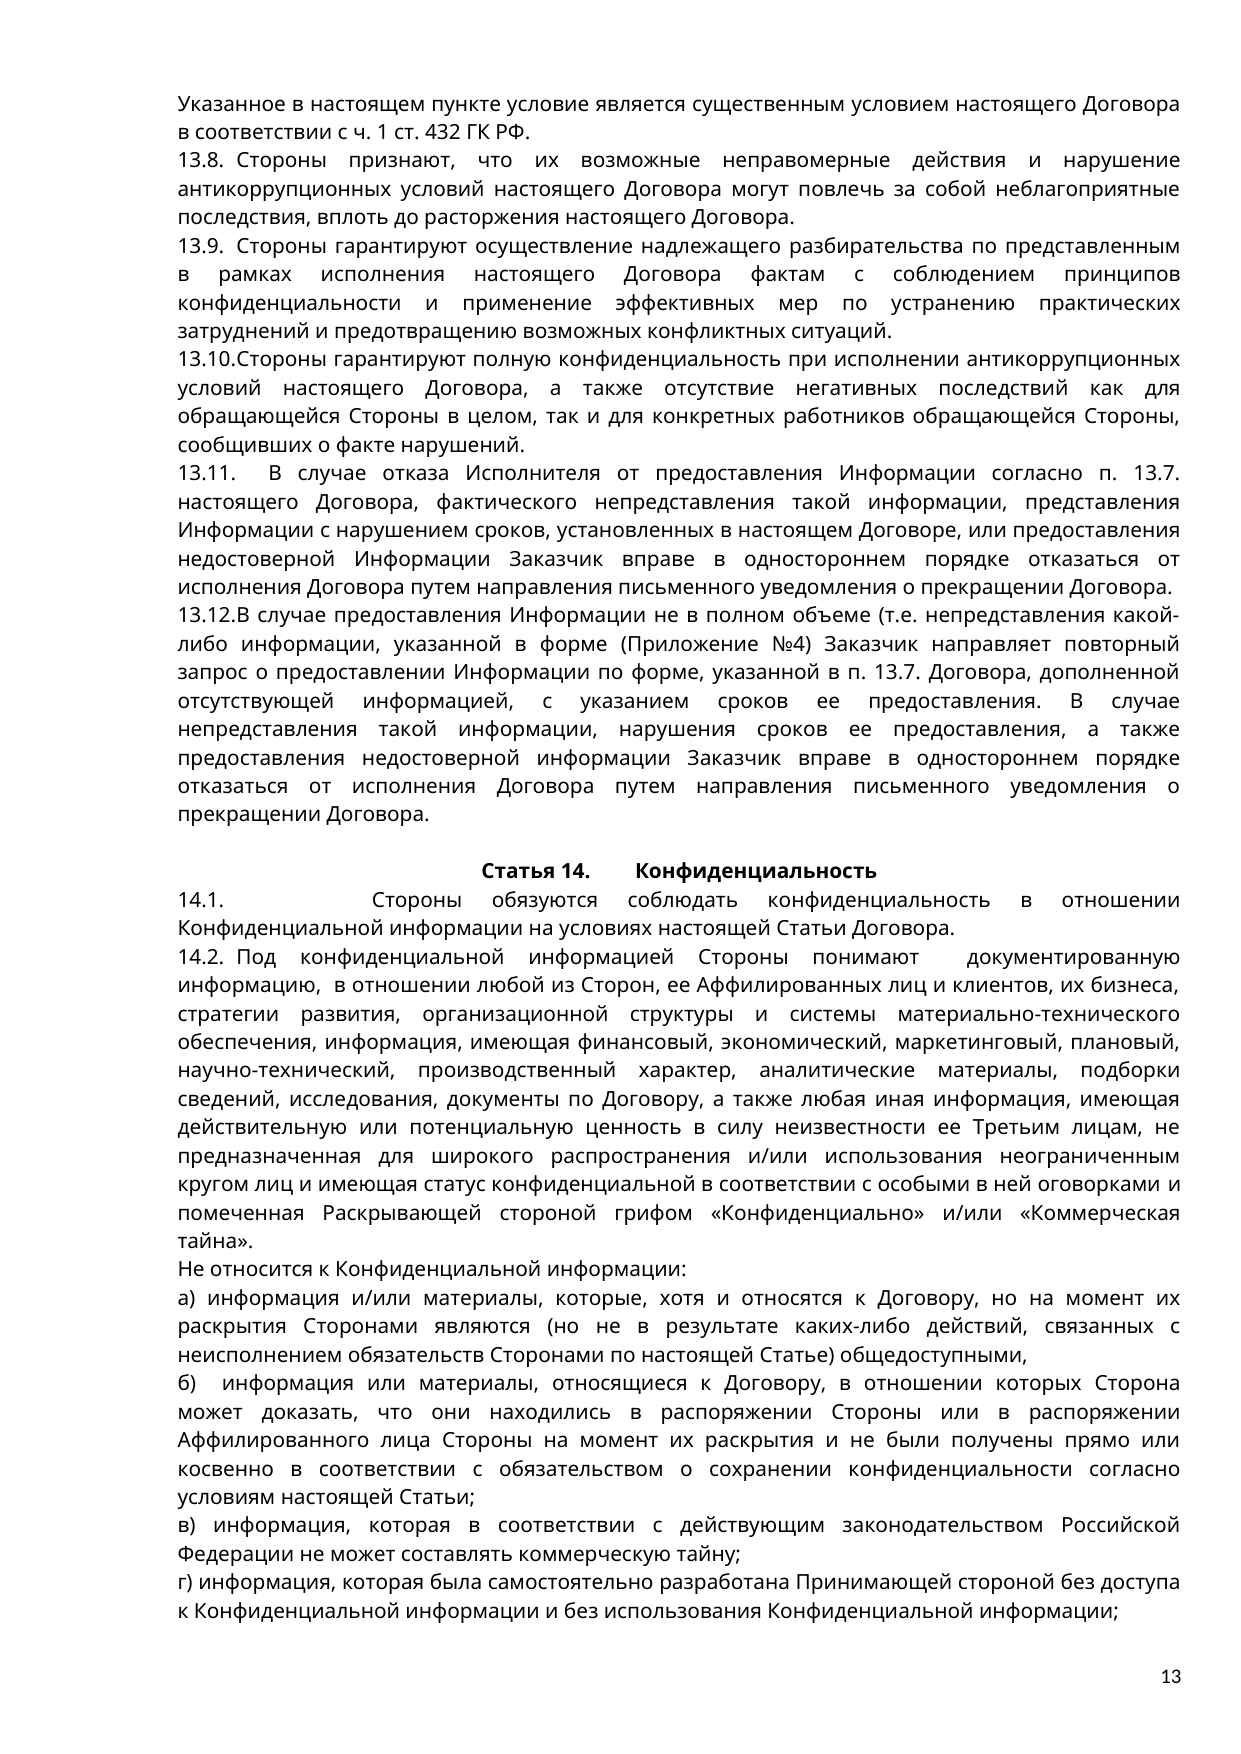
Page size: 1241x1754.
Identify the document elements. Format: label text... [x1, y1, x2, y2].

text г) информация, которая была самостоятельно разработана Принимающей стороной без доступа к Конфиденциальной информации и без использования Конфиденциальной информации; [177, 1567, 1181, 1624]
subtitle Конфиденциальность [177, 856, 1181, 885]
list В случае предоставления Информации не в полном объеме (т.е. непредставления какой-либо информации, указанной в форме (Приложение №4) Заказчик направляет повторный запрос о предоставлении Информации по форме, указанной в п. 13.7. Договора, дополненной отсутствующей информацией, с указанием сроков ее предоставления. В случае непредставления такой информации, нарушения сроков ее предоставления, а также предоставления недостоверной информации Заказчик вправе в одностороннем порядке отказаться от исполнения Договора путем направления письменного уведомления о прекращении Договора. [177, 601, 1181, 828]
text б) информация или материалы, относящиеся к Договору, в отношении которых Сторона может доказать, что они находились в распоряжении Стороны или в распоряжении Аффилированного лица Стороны на момент их раскрытия и не были получены прямо или косвенно в соответствии с обязательством о сохранении конфиденциальности согласно условиям настоящей Статьи; [177, 1368, 1181, 1511]
list Указанное в настоящем пункте условие является существенным условием настоящего Договора в соответствии с ч. 1 ст. 432 ГК РФ. [177, 89, 1181, 146]
list Под конфиденциальной информацией Стороны понимают документированную информацию, в отношении любой из Сторон, ее Аффилированных лиц и клиентов, их бизнеса, стратегии развития, организационной структуры и системы материально-технического обеспечения, информация, имеющая финансовый, экономический, маркетинговый, плановый, научно-технический, производственный характер, аналитические материалы, подборки сведений, исследования, документы по Договору, а также любая иная информация, имеющая действительную или потенциальную ценность в силу неизвестности ее Третьим лицам, не предназначенная для широкого распространения и/или использования неограниченным кругом лиц и имеющая статус конфиденциальной в соответствии с особыми в ней оговорками и помеченная Раскрывающей стороной грифом «Конфиденциально» и/или «Коммерческая тайна». [177, 942, 1181, 1254]
list Стороны обязуются соблюдать конфиденциальность в отношении Конфиденциальной информации на условиях настоящей Статьи Договора. [177, 885, 1181, 942]
text а) информация и/или материалы, которые, хотя и относятся к Договору, но на момент их раскрытия Сторонами являются (но не в результате каких-либо действий, связанных с неисполнением обязательств Сторонами по настоящей Статье) общедоступными, [177, 1283, 1181, 1368]
list Стороны гарантируют осуществление надлежащего разбирательства по представленным в рамках исполнения настоящего Договора фактам с соблюдением принципов конфиденциальности и применение эффективных мер по устранению практических затруднений и предотвращению возможных конфликтных ситуаций. [177, 231, 1181, 344]
text в) информация, которая в соответствии с действующим законодательством Российской Федерации не может составлять коммерческую тайну; [177, 1511, 1181, 1567]
list Стороны гарантируют полную конфиденциальность при исполнении антикоррупционных условий настоящего Договора, а также отсутствие негативных последствий как для обращающейся Стороны в целом, так и для конкретных работников обращающейся Стороны, сообщивших о факте нарушений. [177, 344, 1181, 458]
text Не относится к Конфиденциальной информации: [177, 1254, 1181, 1283]
list Стороны признают, что их возможные неправомерные действия и нарушение антикоррупционных условий настоящего Договора могут повлечь за собой неблагоприятные последствия, вплоть до расторжения настоящего Договора. [177, 146, 1181, 231]
list В случае отказа Исполнителя от предоставления Информации согласно п. 13.7. настоящего Договора, фактического непредставления такой информации, представления Информации с нарушением сроков, установленных в настоящем Договоре, или предоставления недостоверной Информации Заказчик вправе в одностороннем порядке отказаться от исполнения Договора путем направления письменного уведомления о прекращении Договора. [177, 458, 1181, 601]
